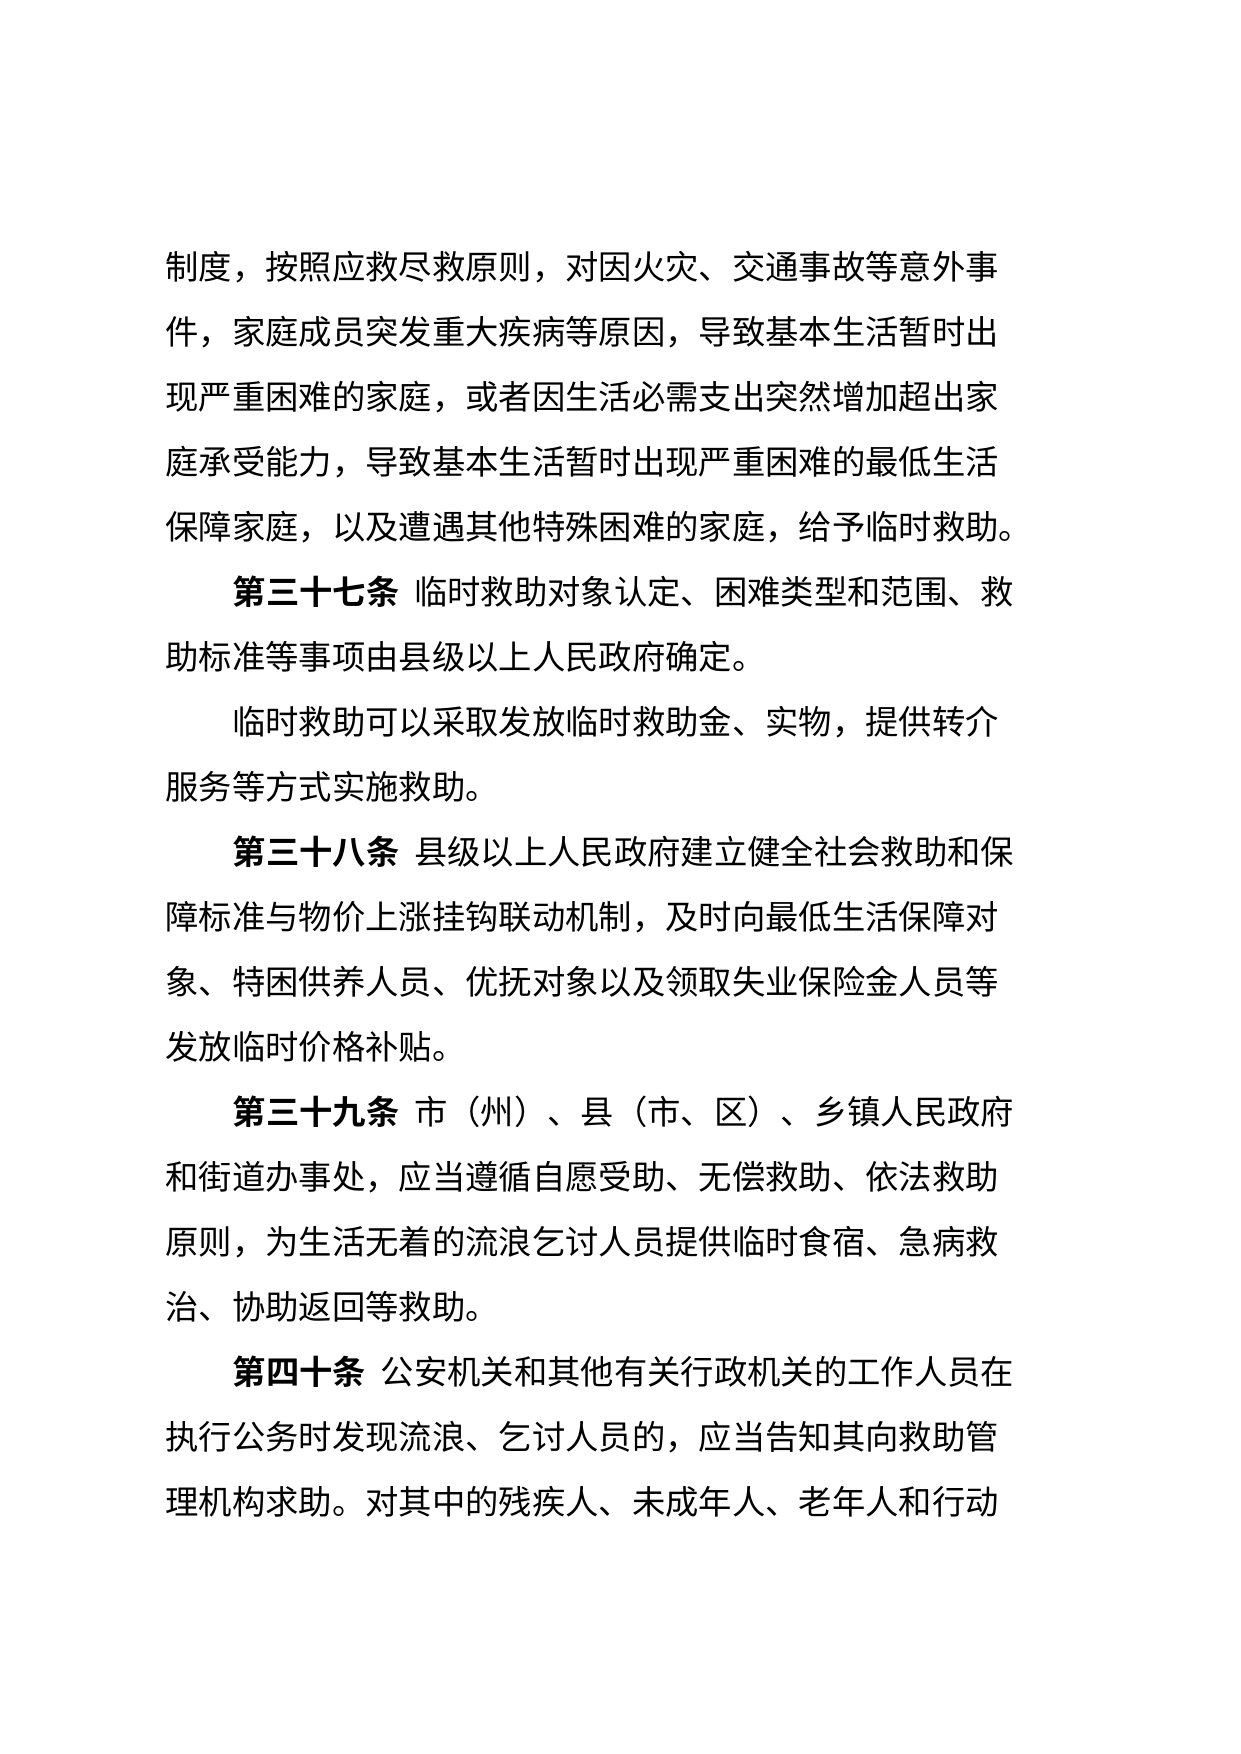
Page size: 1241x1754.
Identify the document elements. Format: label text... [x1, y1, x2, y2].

text 第三十九条 市（州）、县（市、区）、乡镇人民政府和街道办事处，应当遵循自愿受助、无偿救助、依法救助原则，为生活无着的流浪乞讨人员提供临时食宿、急病救治、协助返回等救助。 [165, 1078, 1023, 1338]
text 第三十八条 县级以上人民政府建立健全社会救助和保障标准与物价上涨挂钩联动机制，及时向最低生活保障对象、特困供养人员、优抚对象以及领取失业保险金人员等发放临时价格补贴。 [165, 818, 1023, 1078]
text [165, 1338, 1023, 1533]
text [165, 233, 1023, 558]
text 第三十七条 临时救助对象认定、困难类型和范围、救助标准等事项由县级以上人民政府确定。 [165, 558, 1023, 688]
text 临时救助可以采取发放临时救助金、实物，提供转介服务等方式实施救助。 [165, 688, 1023, 818]
